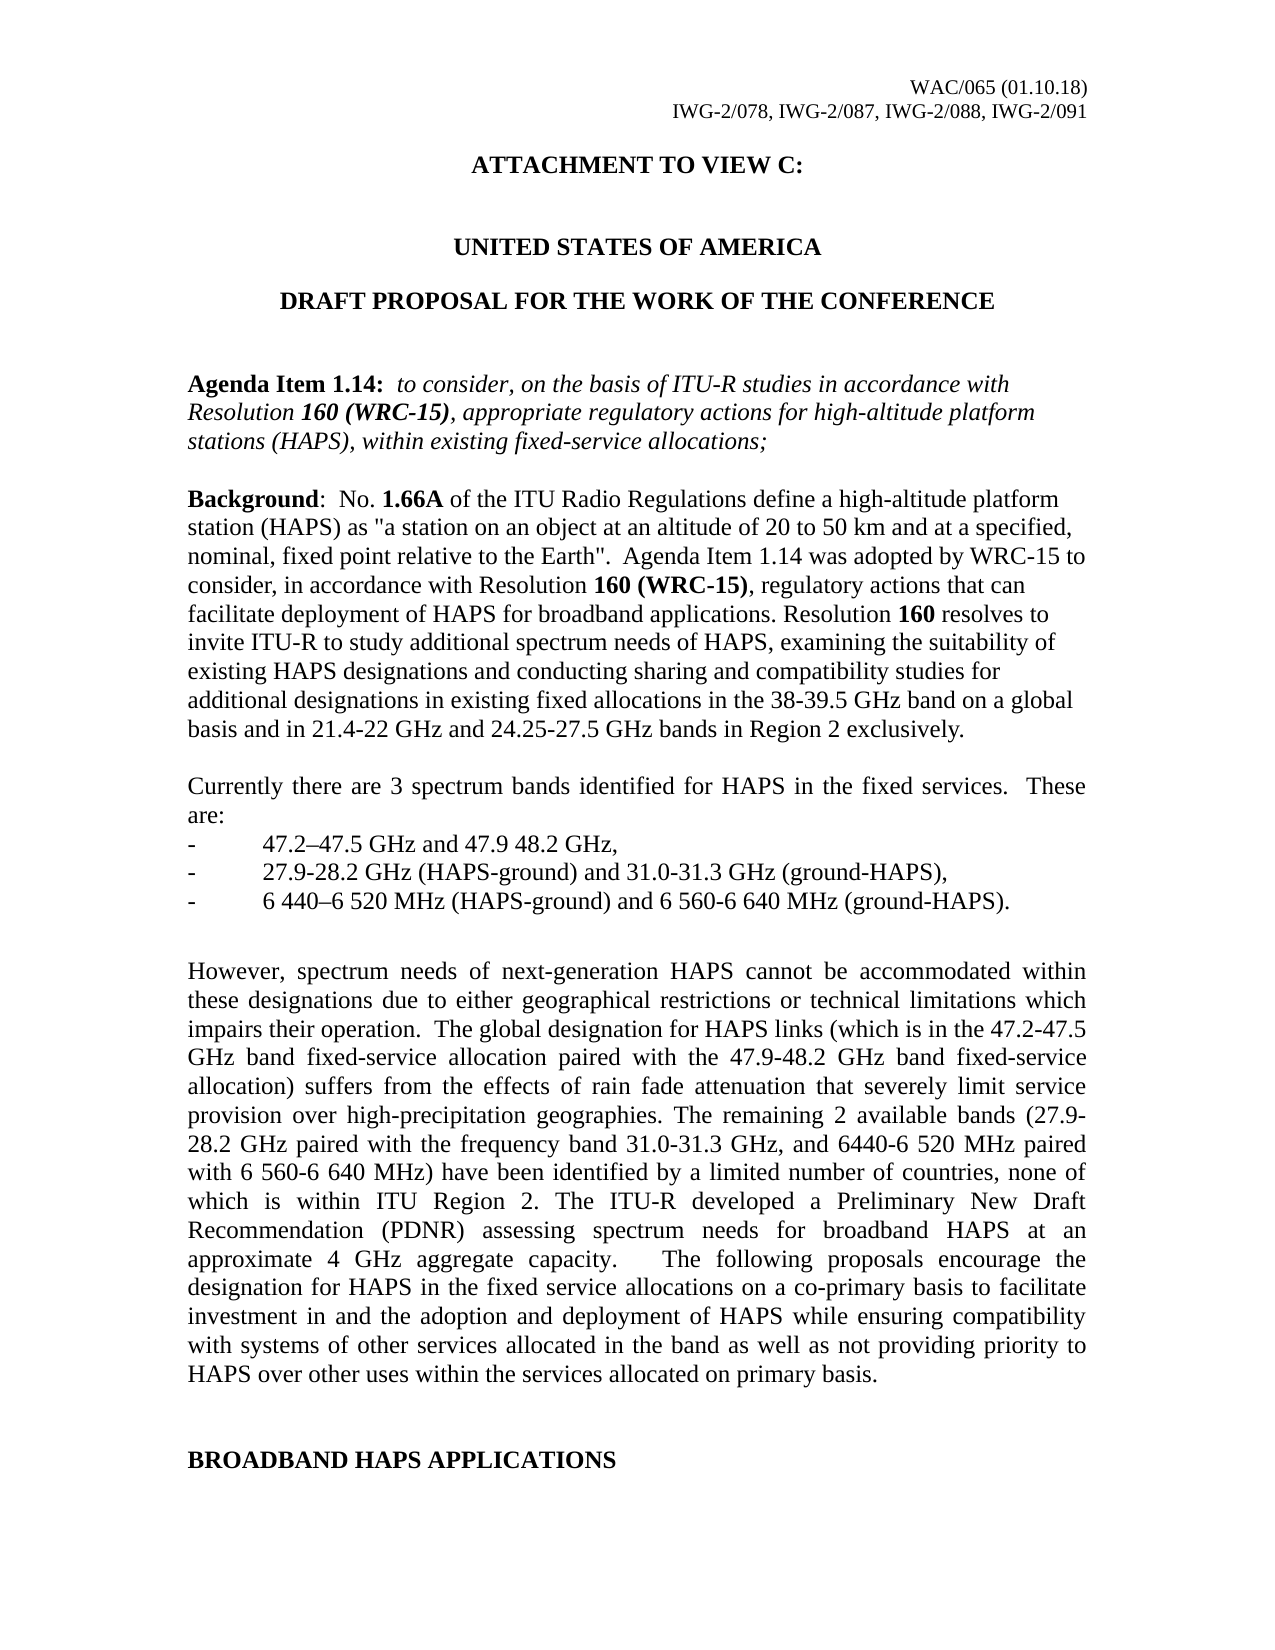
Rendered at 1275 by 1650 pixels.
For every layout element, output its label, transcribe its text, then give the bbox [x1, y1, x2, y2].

text - 47.2–47.5 GHz and 47.9 48.2 GHz, [187, 829, 1087, 857]
text Agenda Item 1.14: to consider, on the basis of ITU-R studies in accordance with Resolution 160 (WRC-15), appropriate regulatory actions for high-altitude platform stations (HAPS), within existing fixed-service allocations; [187, 369, 1087, 455]
text - 27.9-28.2 GHz (HAPS-ground) and 31.0-31.3 GHz (ground-HAPS), [187, 857, 1087, 886]
text UNITED STATES OF AMERICA [187, 232, 1087, 261]
text DRAFT PROPOSAL FOR THE WORK OF THE CONFERENCE [187, 286, 1087, 315]
text Background: No. 1.66A of the ITU Radio Regulations define a high-altitude platform station (HAPS) as "a station on an object at an altitude of 20 to 50 km and at a specified, nominal, fixed point relative to the Earth". Agenda Item 1.14 was adopted by WRC-15 to consider, in accordance with Resolution 160 (WRC-15), regulatory actions that can facilitate deployment of HAPS for broadband applications. Resolution 160 resolves to invite ITU-R to study additional spectrum needs of HAPS, examining the suitability of existing HAPS designations and conducting sharing and compatibility studies for additional designations in existing fixed allocations in the 38-39.5 GHz band on a global basis and in 21.4-22 GHz and 24.25-27.5 GHz bands in Region 2 exclusively. [187, 484, 1087, 742]
text - 6 440–6 520 MHz (HAPS-ground) and 6 560-6 640 MHz (ground-HAPS). [187, 886, 1087, 915]
text Currently there are 3 spectrum bands identified for HAPS in the fixed services. These are: [187, 771, 1087, 829]
text ATTACHMENT TO VIEW C: [187, 150, 1087, 179]
text BROADBAND HAPS APPLICATIONS [187, 1445, 1087, 1474]
text However, spectrum needs of next-generation HAPS cannot be accommodated within these designations due to either geographical restrictions or technical limitations which impairs their operation. The global designation for HAPS links (which is in the 47.2-47.5 GHz band fixed-service allocation paired with the 47.9-48.2 GHz band fixed-service allocation) suffers from the effects of rain fade attenuation that severely limit service provision over high-precipitation geographies. The remaining 2 available bands (27.9-28.2 GHz paired with the frequency band 31.0-31.3 GHz, and 6440-6 520 MHz paired with 6 560-6 640 MHz) have been identified by a limited number of countries, none of which is within ITU Region 2. The ITU-R developed a Preliminary New Draft Recommendation (PDNR) assessing spectrum needs for broadband HAPS at an approximate 4 GHz aggregate capacity. The following proposals encourage the designation for HAPS in the fixed service allocations on a co-primary basis to facilitate investment in and the adoption and deployment of HAPS while ensuring compatibility with systems of other services allocated in the band as well as not providing priority to HAPS over other uses within the services allocated on primary basis. [187, 956, 1087, 1387]
